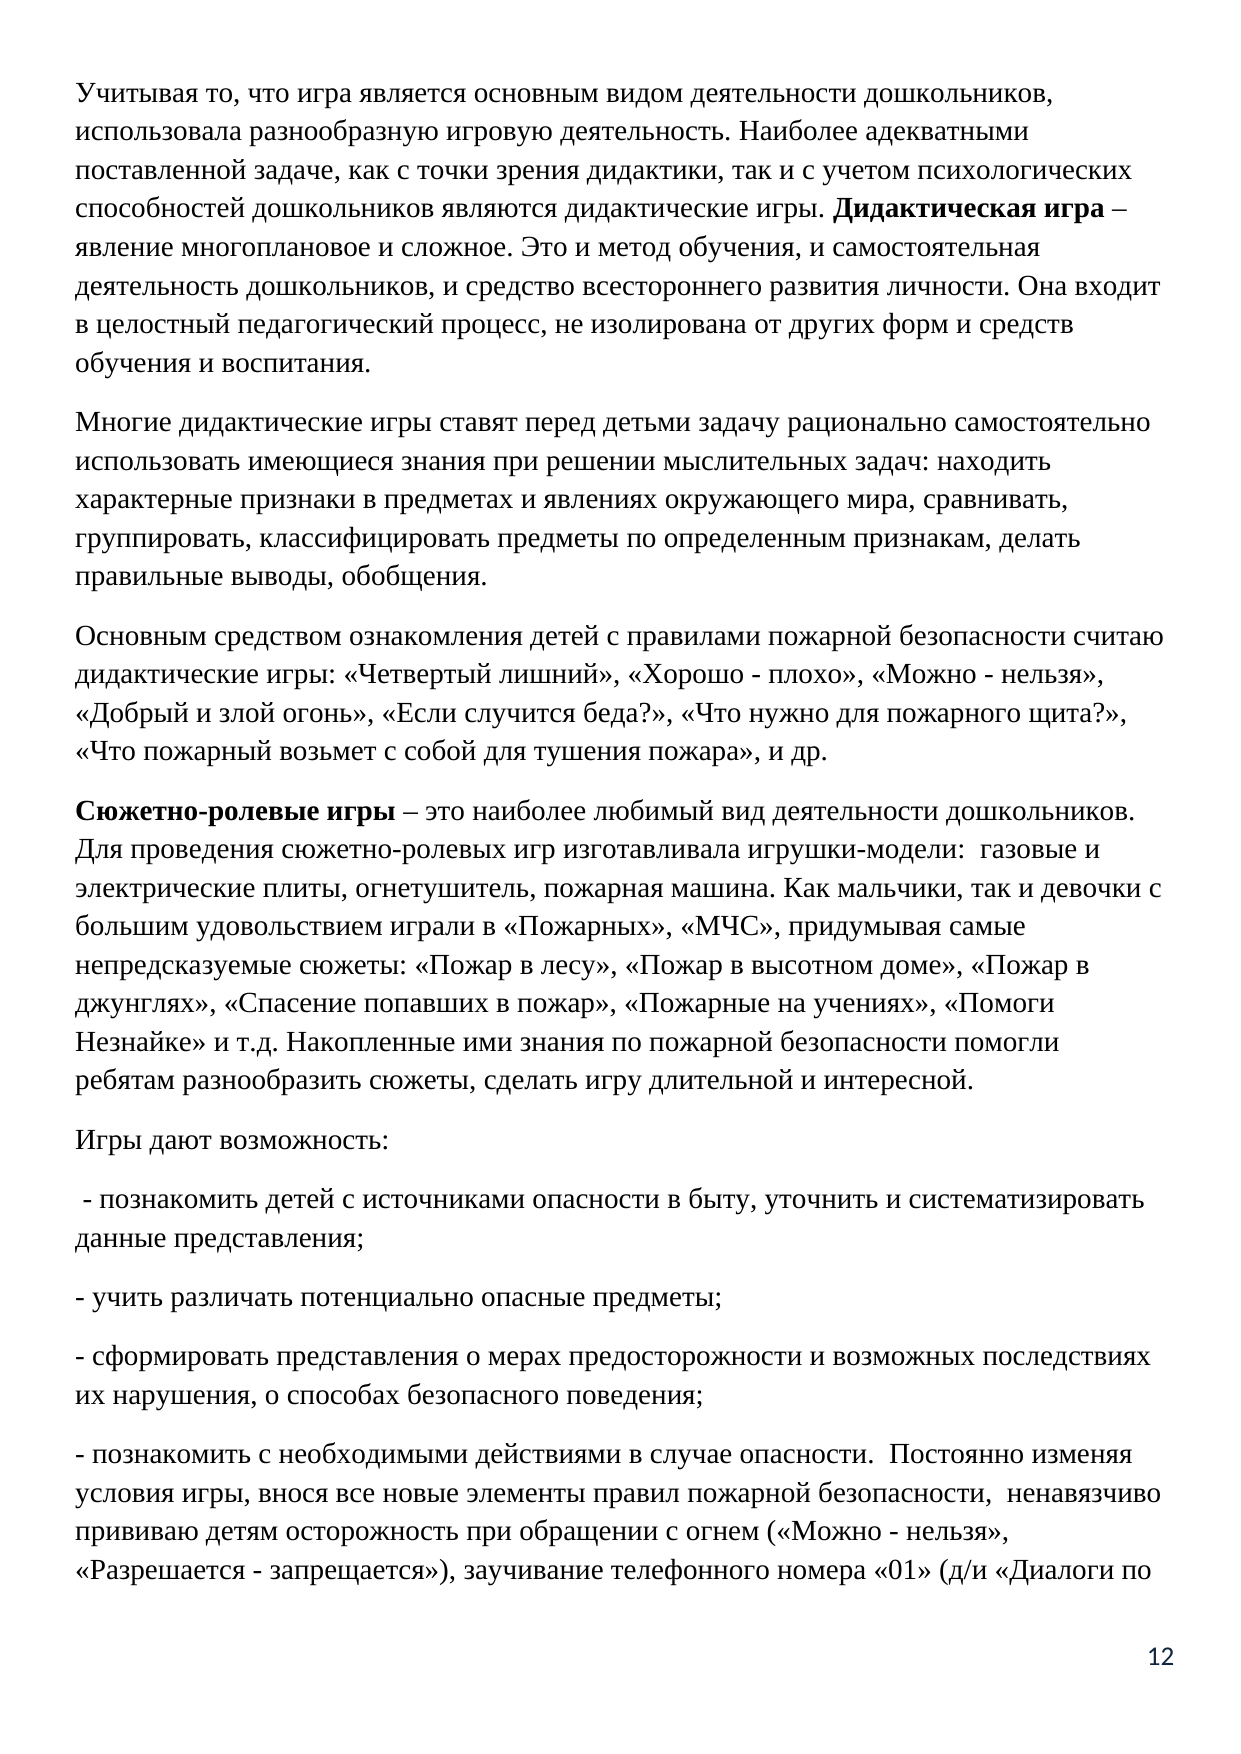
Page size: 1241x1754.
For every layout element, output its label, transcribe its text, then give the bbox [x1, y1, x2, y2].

text Многие дидактические игры ставят перед детьми задачу рационально самостоятельно использовать имеющиеся знания при решении мыслительных задач: находить характерные признаки в предметах и явлениях окружающего мира, сравнивать, группировать, классифицировать предметы по определенным признакам, делать правильные выводы, обобщения. [75, 404, 1165, 592]
text - познакомить детей с источниками опасности в быту, уточнить и систематизировать данные представления; [75, 1181, 1165, 1253]
text Учитывая то, что игра является основным видом деятельности дошкольников, использовала разнообразную игровую деятельность. Наиболее адекватными поставленной задаче, как с точки зрения дидактики, так и с учетом психологических способностей дошкольников являются дидактические игры. Дидактическая игра – явление многоплановое и сложное. Это и метод обучения, и самостоятельная деятельность дошкольников, и средство всестороннего развития личности. Она входит в целостный педагогический процесс, не изолирована от других форм и средств обучения и воспитания. [75, 75, 1165, 378]
text Основным средством ознакомления детей с правилами пожарной безопасности считаю дидактические игры: «Четвертый лишний», «Хорошо - плохо», «Можно - нельзя», «Добрый и злой огонь», «Если случится беда?», «Что нужно для пожарного щита?», «Что пожарный возьмет с собой для тушения пожара», и др. [75, 618, 1165, 767]
text - сформировать представления о мерах предосторожности и возможных последствиях их нарушения, о способах безопасного поведения; [75, 1338, 1165, 1411]
text Игры дают возможность: [75, 1122, 1165, 1155]
text - учить различать потенциально опасные предметы; [75, 1279, 1165, 1313]
text Сюжетно-ролевые игры – это наиболее любимый вид деятельности дошкольников. Для проведения сюжетно-ролевых игр изготавливала игрушки-модели: газовые и электрические плиты, огнетушитель, пожарная машина. Как мальчики, так и девочки с большим удовольствием играли в «Пожарных», «МЧС», придумывая самые непредсказуемые сюжеты: «Пожар в лесу», «Пожар в высотном доме», «Пожар в джунглях», «Спасение попавших в пожар», «Пожарные на учениях», «Помоги Незнайке» и т.д. Накопленные ими знания по пожарной безопасности помогли ребятам разнообразить сюжеты, сделать игру длительной и интересной. [75, 793, 1165, 1096]
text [75, 1436, 1165, 1586]
